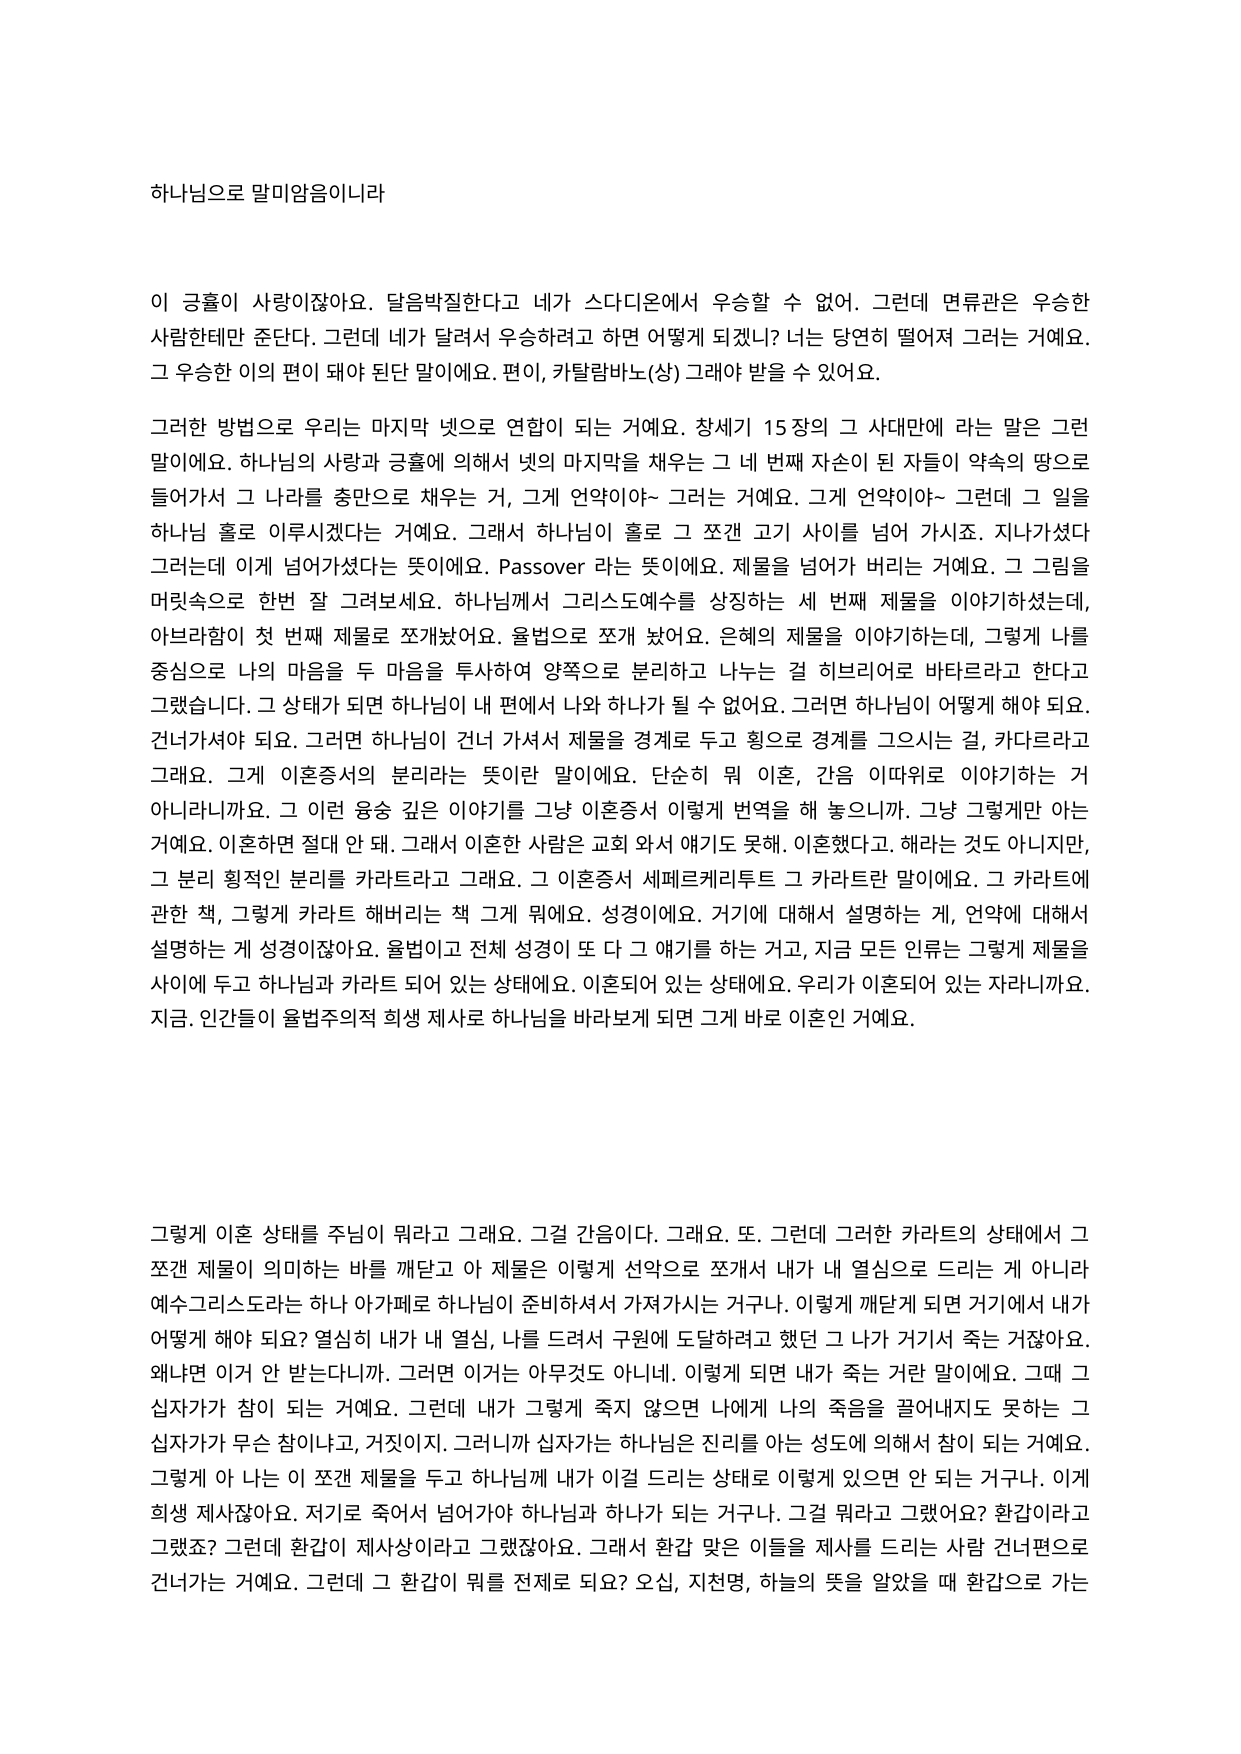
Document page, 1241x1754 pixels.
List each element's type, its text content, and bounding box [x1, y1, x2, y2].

text 이 긍휼이 사랑이잖아요. 달음박질한다고 네가 스다디온에서 우승할 수 없어. 그런데 면류관은 우승한 사람한테만 준단다. 그런데 네가 달려서 우승하려고 하면 어떻게 되겠니? 너는 당연히 떨어져 그러는 거예요. 그 우승한 이의 편이 돼야 된단 말이에요. 편이, 카탈람바노(상) 그래야 받을 수 있어요. [150, 286, 1090, 386]
text 그러한 방법으로 우리는 마지막 넷으로 연합이 되는 거예요. 창세기 15장의 그 사대만에 라는 말은 그런 말이에요. 하나님의 사랑과 긍휼에 의해서 넷의 마지막을 채우는 그 네 번째 자손이 된 자들이 약속의 땅으로 들어가서 그 나라를 충만으로 채우는 거, 그게 언약이야~ 그러는 거예요. 그게 언약이야~ 그런데 그 일을 하나님 홀로 이루시겠다는 거예요. 그래서 하나님이 홀로 그 쪼갠 고기 사이를 넘어 가시죠. 지나가셨다 그러는데 이게 넘어가셨다는 뜻이에요. Passover 라는 뜻이에요. 제물을 넘어가 버리는 거예요. 그 그림을 머릿속으로 한번 잘 그려보세요. 하나님께서 그리스도예수를 상징하는 세 번째 제물을 이야기하셨는데, 아브라함이 첫 번째 제물로 쪼개놨어요. 율법으로 쪼개 놨어요. 은혜의 제물을 이야기하는데, 그렇게 나를 중심으로 나의 마음을 두 마음을 투사하여 양쪽으로 분리하고 나누는 걸 히브리어로 바타르라고 한다고 그랬습니다. 그 상태가 되면 하나님이 내 편에서 나와 하나가 될 수 없어요. 그러면 하나님이 어떻게 해야 되요. 건너가셔야 되요. 그러면 하나님이 건너 가셔서 제물을 경계로 두고 횡으로 경계를 그으시는 걸, 카다르라고 그래요. 그게 이혼증서의 분리라는 뜻이란 말이에요. 단순히 뭐 이혼, 간음 이따위로 이야기하는 거 아니라니까요. 그 이런 융숭 깊은 이야기를 그냥 이혼증서 이렇게 번역을 해 놓으니까. 그냥 그렇게만 아는 거예요. 이혼하면 절대 안 돼. 그래서 이혼한 사람은 교회 와서 얘기도 못해. 이혼했다고. 해라는 것도 아니지만, 그 분리 횡적인 분리를 카라트라고 그래요. 그 이혼증서 세페르케리투트 그 카라트란 말이에요. 그 카라트에 관한 책, 그렇게 카라트 해버리는 책 그게 뭐에요. 성경이에요. 거기에 대해서 설명하는 게, 언약에 대해서 설명하는 게 성경이잖아요. 율법이고 전체 성경이 또 다 그 얘기를 하는 거고, 지금 모든 인류는 그렇게 제물을 사이에 두고 하나님과 카라트 되어 있는 상태에요. 이혼되어 있는 상태에요. 우리가 이혼되어 있는 자라니까요. 지금. 인간들이 율법주의적 희생 제사로 하나님을 바라보게 되면 그게 바로 이혼인 거예요. [150, 411, 1090, 1033]
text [150, 177, 1090, 207]
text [150, 1219, 1090, 1597]
